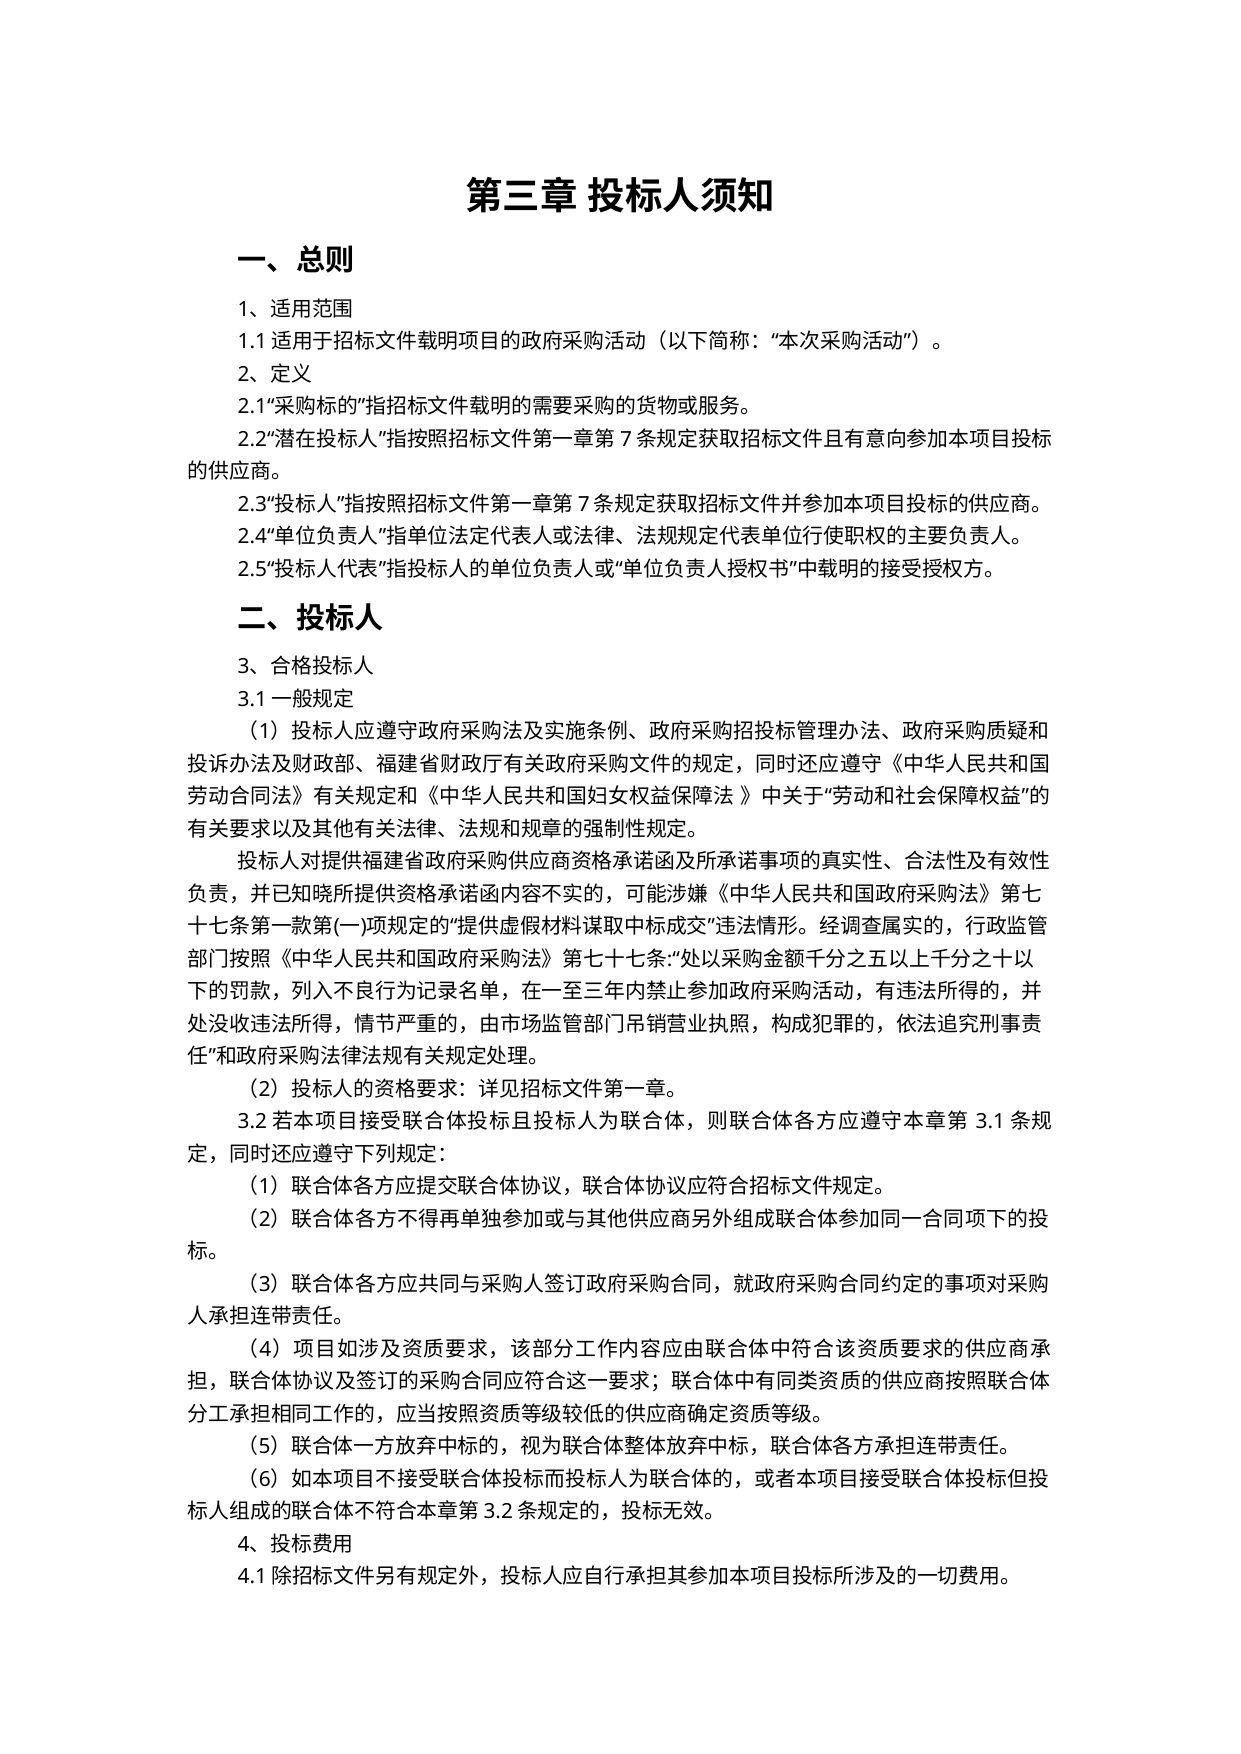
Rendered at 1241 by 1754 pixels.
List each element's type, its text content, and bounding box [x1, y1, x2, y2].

text 4.1除招标文件另有规定外，投标人应自行承担其参加本项目投标所涉及的一切费用。 [187, 1559, 1053, 1592]
text 一、总则 [187, 227, 1053, 292]
text 2.1“采购标的”指招标文件载明的需要采购的货物或服务。 [187, 389, 1053, 422]
text （1）投标人应遵守政府采购法及实施条例、政府采购招投标管理办法、政府采购质疑和投诉办法及财政部、福建省财政厅有关政府采购文件的规定，同时还应遵守《中华人民共和国劳动合同法》有关规定和《中华人民共和国妇女权益保障法 》中关于“劳动和社会保障权益”的有关要求以及其他有关法律、法规和规章的强制性规定。 [187, 714, 1053, 844]
text （5）联合体一方放弃中标的，视为联合体整体放弃中标，联合体各方承担连带责任。 [187, 1429, 1053, 1462]
text 3、合格投标人 [187, 649, 1053, 682]
text 投标人对提供福建省政府采购供应商资格承诺函及所承诺事项的真实性、合法性及有效性负责，并已知晓所提供资格承诺函内容不实的，可能涉嫌《中华人民共和国政府采购法》第七十七条第一款第(一)项规定的“提供虚假材料谋取中标成交”违法情形。经调查属实的，行政监管部门按照《中华人民共和国政府采购法》第七十七条:“处以采购金额千分之五以上千分之十以下的罚款，列入不良行为记录名单，在一至三年内禁止参加政府采购活动，有违法所得的，并处没收违法所得，情节严重的，由市场监管部门吊销营业执照，构成犯罪的，依法追究刑事责任”和政府采购法律法规有关规定处理。 [187, 844, 1053, 1072]
text 1、适用范围 [187, 292, 1053, 324]
text 2.5“投标人代表”指投标人的单位负责人或“单位负责人授权书”中载明的接受授权方。 [187, 552, 1053, 584]
text 4、投标费用 [187, 1527, 1053, 1559]
text （2）联合体各方不得再单独参加或与其他供应商另外组成联合体参加同一合同项下的投标。 [187, 1202, 1053, 1267]
text （6）如本项目不接受联合体投标而投标人为联合体的，或者本项目接受联合体投标但投标人组成的联合体不符合本章第3.2条规定的，投标无效。 [187, 1462, 1053, 1527]
text 3.2若本项目接受联合体投标且投标人为联合体，则联合体各方应遵守本章第3.1条规定，同时还应遵守下列规定： [187, 1104, 1053, 1169]
text 2.4“单位负责人”指单位法定代表人或法律、法规规定代表单位行使职权的主要负责人。 [187, 519, 1053, 552]
text 3.1一般规定 [187, 682, 1053, 714]
text （3）联合体各方应共同与采购人签订政府采购合同，就政府采购合同约定的事项对采购人承担连带责任。 [187, 1267, 1053, 1332]
text 2、定义 [187, 357, 1053, 389]
text 二、投标人 [187, 584, 1053, 649]
text 第三章 投标人须知 [187, 162, 1053, 227]
text （2）投标人的资格要求：详见招标文件第一章。 [187, 1072, 1053, 1104]
text 1.1适用于招标文件载明项目的政府采购活动（以下简称：“本次采购活动”）。 [187, 324, 1053, 357]
text 2.3“投标人”指按照招标文件第一章第7条规定获取招标文件并参加本项目投标的供应商。 [187, 487, 1053, 519]
text （4）项目如涉及资质要求，该部分工作内容应由联合体中符合该资质要求的供应商承担，联合体协议及签订的采购合同应符合这一要求；联合体中有同类资质的供应商按照联合体分工承担相同工作的，应当按照资质等级较低的供应商确定资质等级。 [187, 1332, 1053, 1429]
text （1）联合体各方应提交联合体协议，联合体协议应符合招标文件规定。 [187, 1169, 1053, 1202]
text 2.2“潜在投标人”指按照招标文件第一章第7条规定获取招标文件且有意向参加本项目投标的供应商。 [187, 422, 1053, 487]
